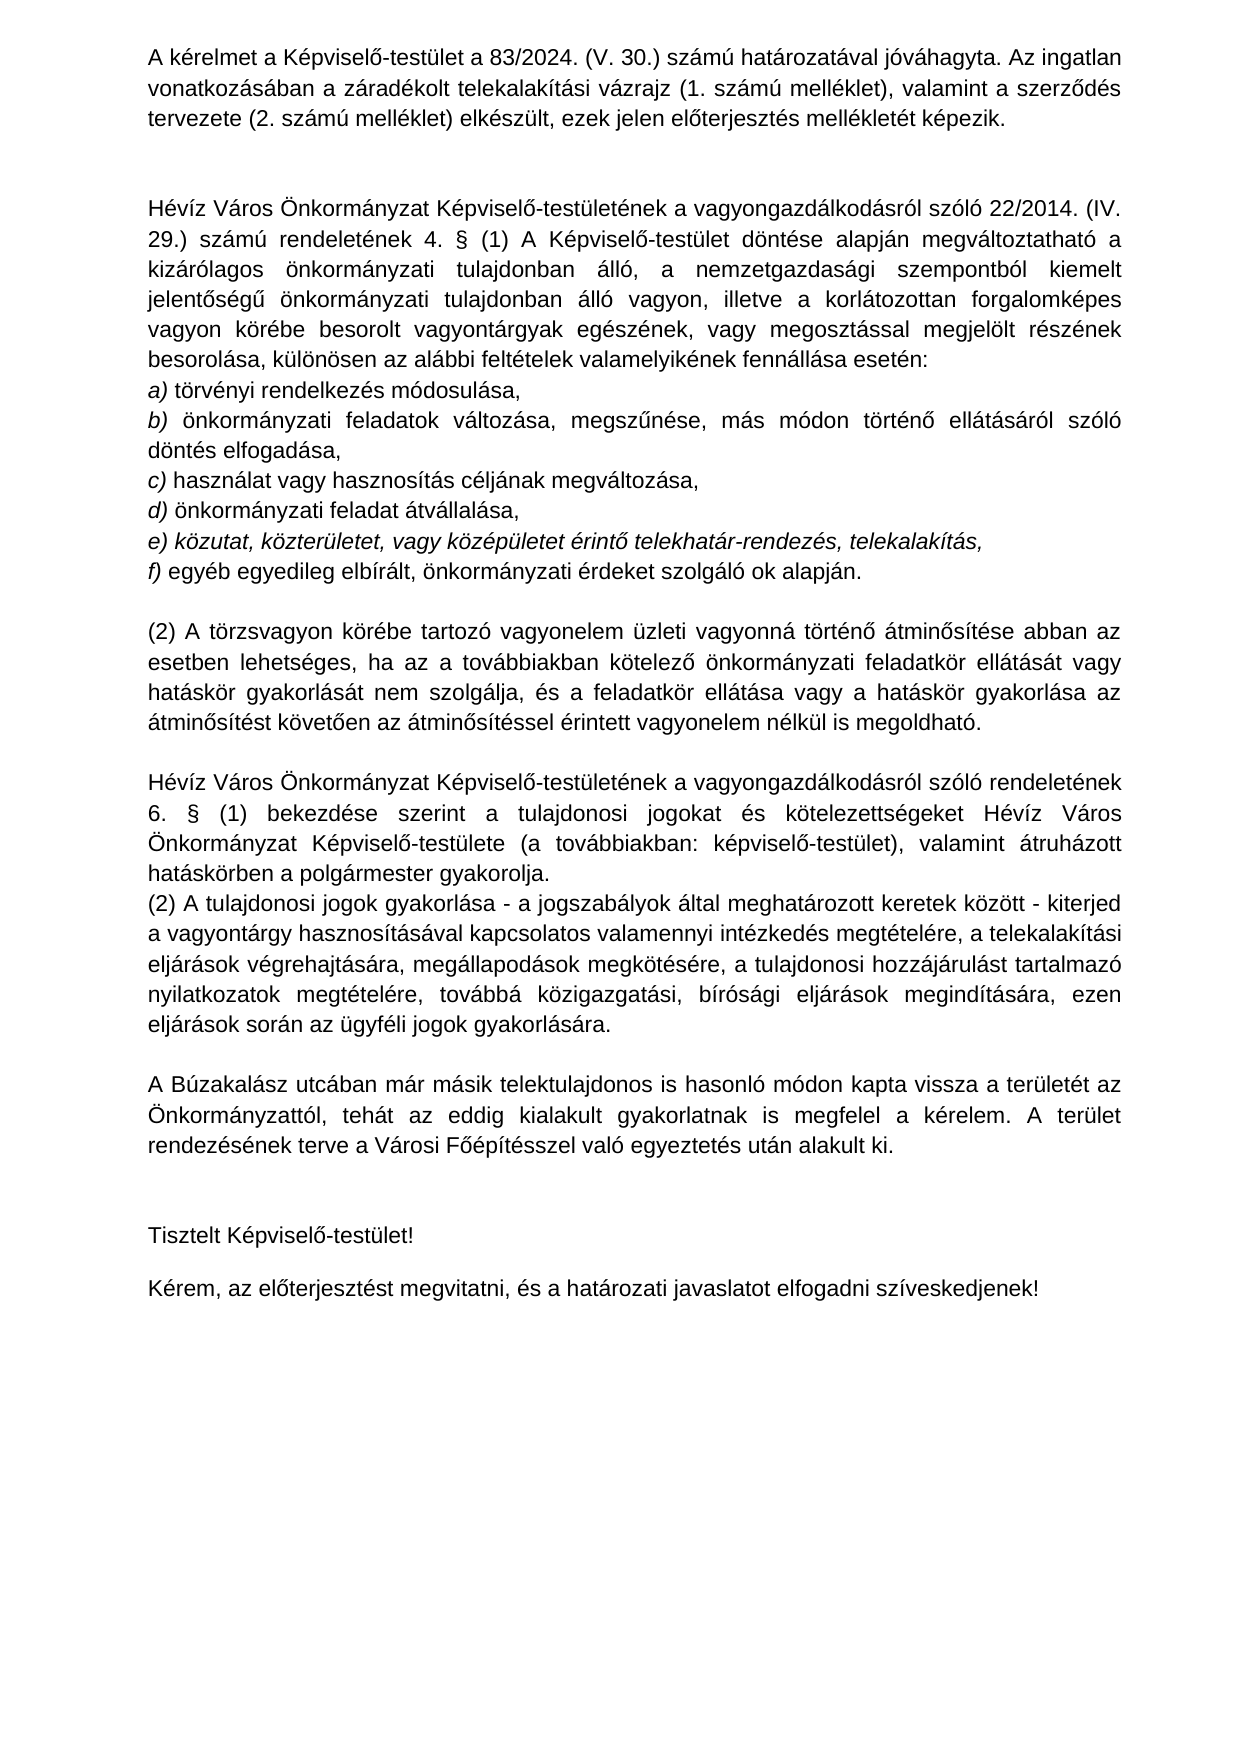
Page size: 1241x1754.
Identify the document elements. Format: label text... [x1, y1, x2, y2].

text c) használat vagy hasznosítás céljának megváltozása, [148, 467, 1122, 494]
text Tisztelt Képviselő-testület! [148, 1222, 1048, 1249]
text (2) A tulajdonosi jogok gyakorlása - a jogszabályok által meghatározott keretek között - kiterjed a vagyontárgy hasznosításával kapcsolatos valamennyi intézkedés megtételére, a telekalakítási eljárások végrehajtására, megállapodások megkötésére, a tulajdonosi hozzájárulást tartalmazó nyilatkozatok megtételére, továbbá közigazgatási, bírósági eljárások megindítására, ezen eljárások során az ügyféli jogok gyakorlására. [148, 890, 1122, 1037]
text A Búzakalász utcában már másik telektulajdonos is hasonló módon kapta vissza a területét az Önkormányzattól, tehát az eddig kialakult gyakorlatnak is megfelel a kérelem. A terület rendezésének terve a Városi Főépítésszel való egyeztetés után alakult ki. [148, 1071, 1122, 1158]
text e) közutat, közterületet, vagy középületet érintő telekhatár-rendezés, telekalakítás, [148, 528, 1122, 554]
list A kérelmet a Képviselő-testület a 83/2024. (V. 30.) számú határozatával jóváhagyta. Az ingatlan vonatkozásában a záradékolt telekalakítási vázrajz (1. számú melléklet), valamint a szerződés tervezete (2. számú melléklet) elkészült, ezek jelen előterjesztés mellékletét képezik. [148, 44, 1122, 131]
text Hévíz Város Önkormányzat Képviselő-testületének a vagyongazdálkodásról szóló rendeletének 6. § (1) bekezdése szerint a tulajdonosi jogokat és kötelezettségeket Hévíz Város Önkormányzat Képviselő-testülete (a továbbiakban: képviselő-testület), valamint átruházott hatáskörben a polgármester gyakorolja. [148, 769, 1122, 886]
text f) egyéb egyedileg elbírált, önkormányzati érdeket szolgáló ok alapján. [148, 558, 1122, 584]
text (2) A törzsvagyon körébe tartozó vagyonelem üzleti vagyonná történő átminősítése abban az esetben lehetséges, ha az a továbbiakban kötelező önkormányzati feladatkör ellátását vagy hatáskör gyakorlását nem szolgálja, és a feladatkör ellátása vagy a hatáskör gyakorlása az átminősítést követően az átminősítéssel érintett vagyonelem nélkül is megoldható. [148, 618, 1122, 735]
text Kérem, az előterjesztést megvitatni, és a határozati javaslatot elfogadni szíveskedjenek! [148, 1275, 1048, 1302]
text d) önkormányzati feladat átvállalása, [148, 497, 1122, 524]
text a) törvényi rendelkezés módosulása, [148, 377, 1122, 403]
text Hévíz Város Önkormányzat Képviselő-testületének a vagyongazdálkodásról szóló 22/2014. (IV. 29.) számú rendeletének 4. § (1) A Képviselő-testület döntése alapján megváltoztatható a kizárólagos önkormányzati tulajdonban álló, a nemzetgazdasági szempontból kiemelt jelentőségű önkormányzati tulajdonban álló vagyon, illetve a korlátozottan forgalomképes vagyon körébe besorolt vagyontárgyak egészének, vagy megosztással megjelölt részének besorolása, különösen az alábbi feltételek valamelyikének fennállása esetén: [148, 195, 1122, 373]
text b) önkormányzati feladatok változása, megszűnése, más módon történő ellátásáról szóló döntés elfogadása, [148, 407, 1122, 463]
